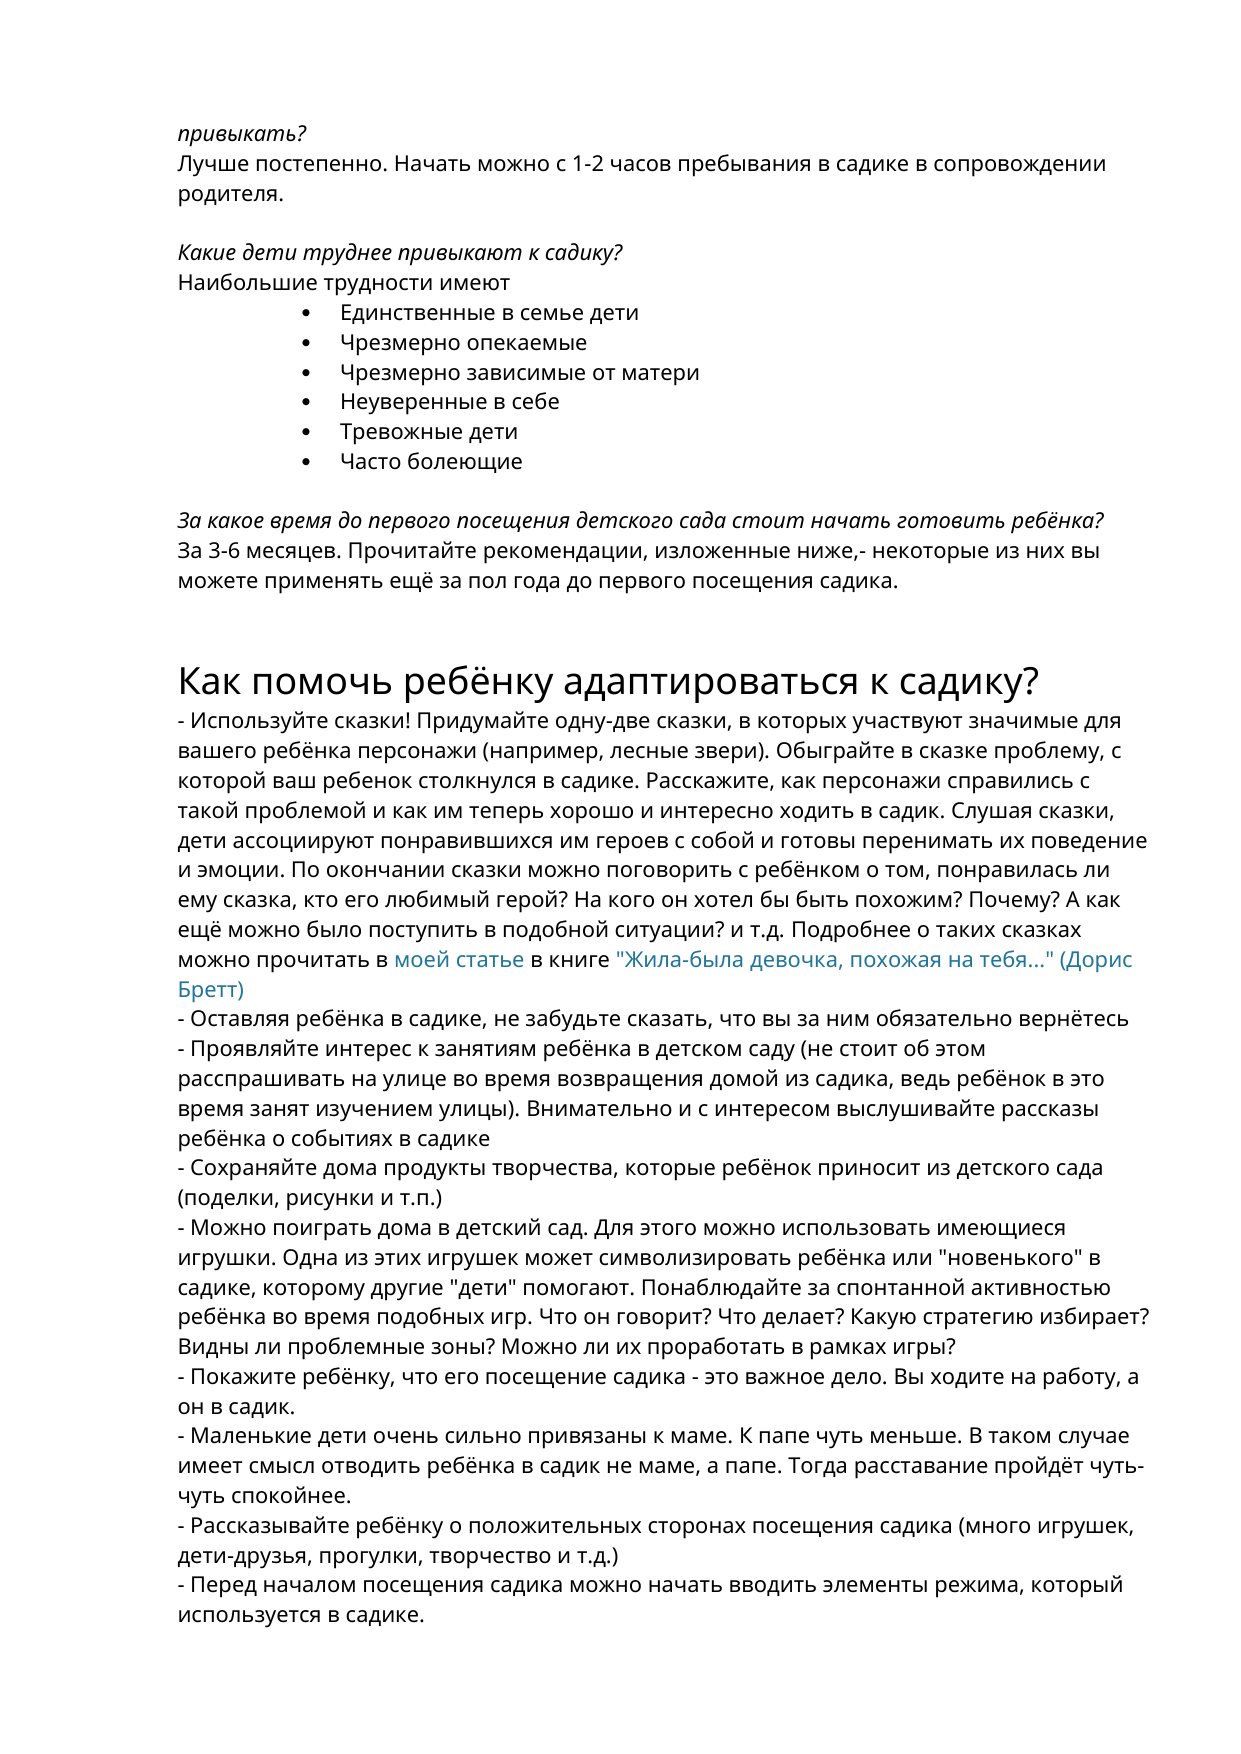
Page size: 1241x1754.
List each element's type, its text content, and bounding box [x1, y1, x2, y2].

text За какое время до первого посещения детского сада стоит начать готовить ребёнка? За 3-6 месяцев. Прочитайте рекомендации, изложенные ниже,- некоторые из них вы можете применять ещё за пол года до первого посещения садика. Как помочь ребёнку адаптироваться к садику? [177, 476, 1152, 705]
text - Маленькие дети очень сильно привязаны к маме. К папе чуть меньше. В таком случае имеет смысл отводить ребёнка в садик не маме, а папе. Тогда расставание пройдёт чуть-чуть спокойнее. [177, 1420, 1152, 1510]
list Единственные в семье дети [302, 297, 1152, 327]
list Часто болеющие [302, 446, 1152, 476]
list Тревожные дети [302, 416, 1152, 446]
text - Покажите ребёнку, что его посещение садика - это важное дело. Вы ходите на работу, а он в садик. [177, 1361, 1152, 1420]
text - Используйте сказки! Придумайте одну-две сказки, в которых участвуют значимые для вашего ребёнка персонажи (например, лесные звери). Обыграйте в сказке проблему, с которой ваш ребенок столкнулся в садике. Расскажите, как персонажи справились с такой проблемой и как им теперь хорошо и интересно ходить в садик. Слушая сказки, дети ассоциируют понравившихся им героев с собой и готовы перенимать их поведение и эмоции. По окончании сказки можно поговорить с ребёнком о том, понравилась ли ему сказка, кто его любимый герой? На кого он хотел бы быть похожим? Почему? А как ещё можно было поступить в подобной ситуации? и т.д. Подробнее о таких сказках можно прочитать в моей статье в книге "Жила-была девочка, похожая на тебя..." (Дорис Бретт) [177, 705, 1152, 1003]
text - Перед началом посещения садика можно начать вводить элементы режима, который используется в садике. [177, 1569, 1152, 1629]
text - Рассказывайте ребёнку о положительных сторонах посещения садика (много игрушек, дети-друзья, прогулки, творчество и т.д.) [177, 1510, 1152, 1569]
text - Проявляйте интерес к занятиям ребёнка в детском саду (не стоит об этом расспрашивать на улице во время возвращения домой из садика, ведь ребёнок в это время занят изучением улицы). Внимательно и с интересом выслушивайте рассказы ребёнка о событиях в садике [177, 1033, 1152, 1152]
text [177, 118, 1152, 297]
text - Можно поиграть дома в детский сад. Для этого можно использовать имеющиеся игрушки. Одна из этих игрушек может символизировать ребёнка или "новенького" в садике, которому другие "дети" помогают. Понаблюдайте за спонтанной активностью ребёнка во время подобных игр. Что он говорит? Что делает? Какую стратегию избирает? Видны ли проблемные зоны? Можно ли их проработать в рамках игры? [177, 1212, 1152, 1361]
list Чрезмерно зависимые от матери [302, 356, 1152, 386]
list Неуверенные в себе [302, 386, 1152, 416]
list Чрезмерно опекаемые [302, 327, 1152, 356]
text - Сохраняйте дома продукты творчества, которые ребёнок приносит из детского сада (поделки, рисунки и т.п.) [177, 1152, 1152, 1212]
text - Оставляя ребёнка в садике, не забудьте сказать, что вы за ним обязательно вернётесь [177, 1003, 1152, 1033]
